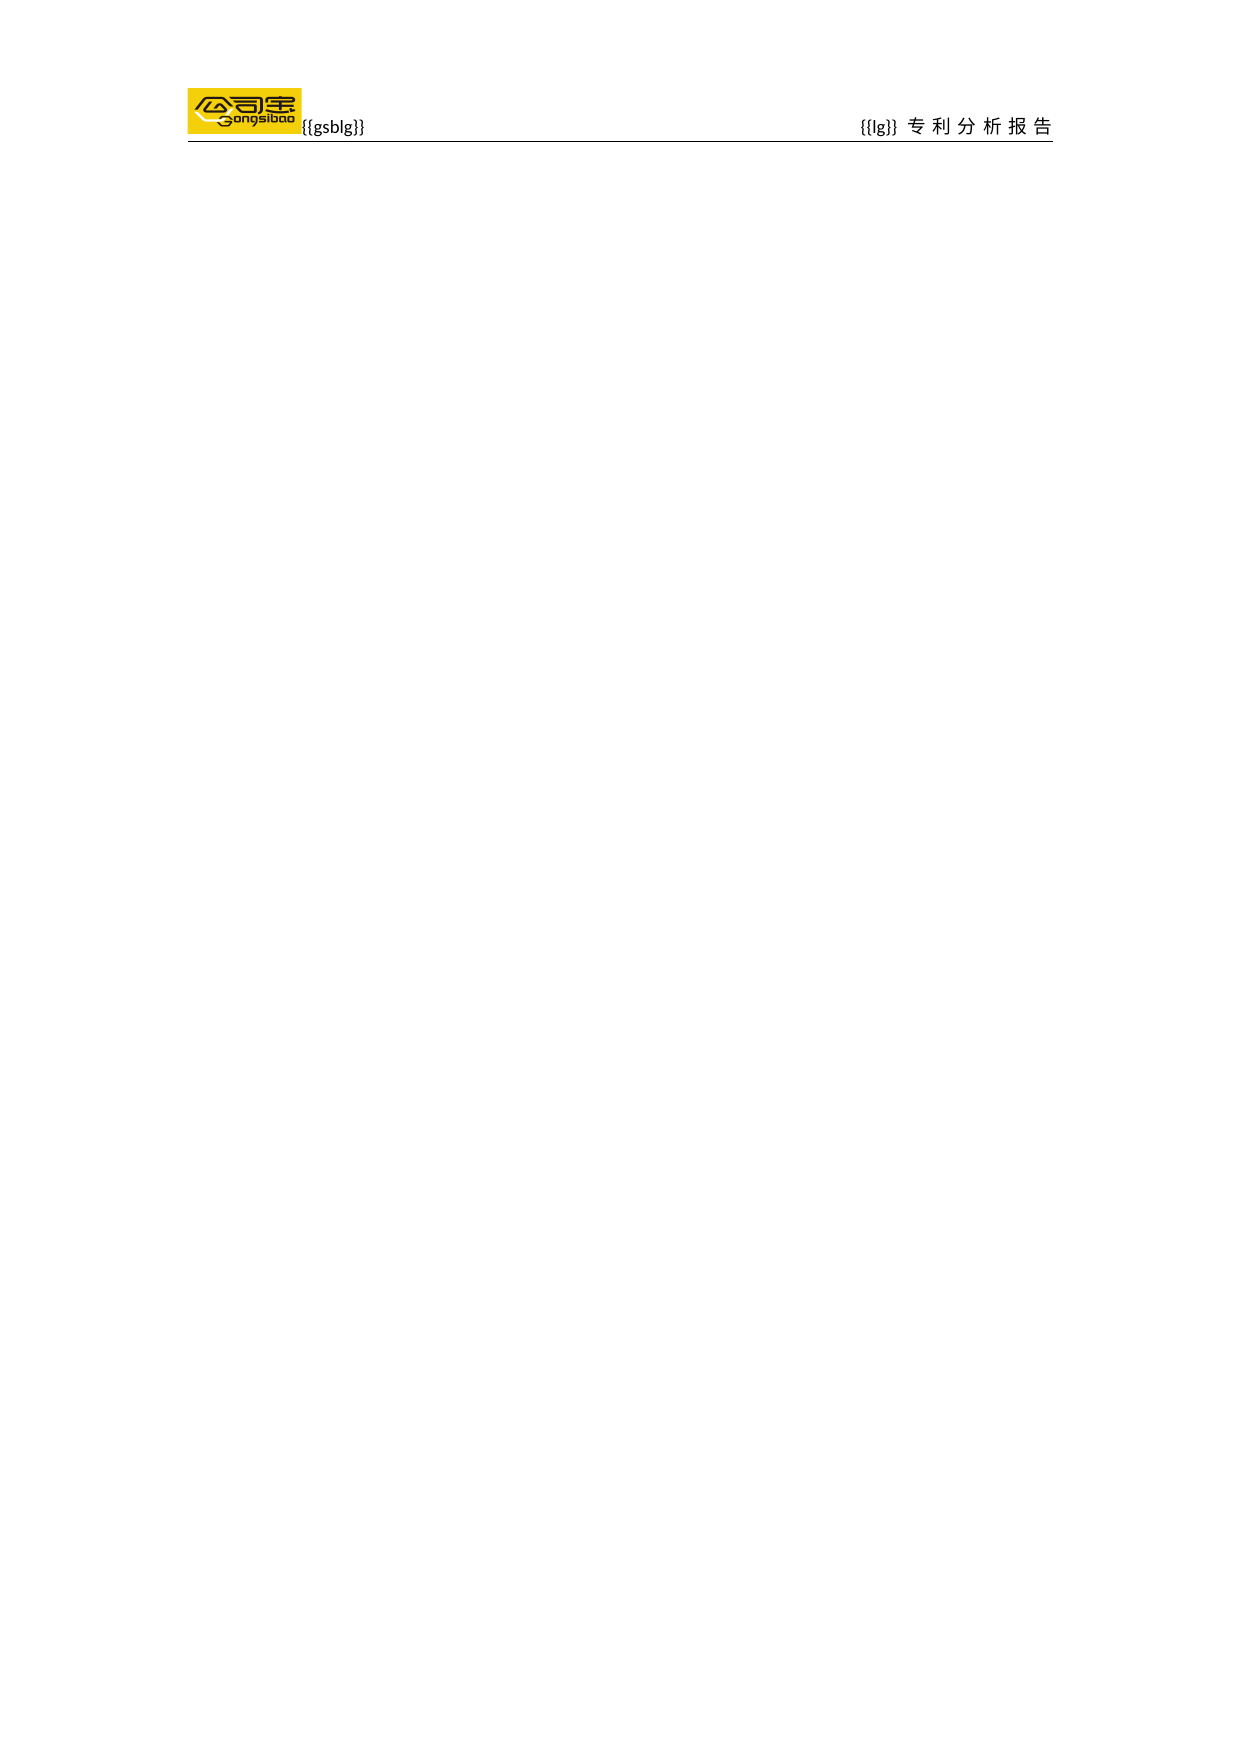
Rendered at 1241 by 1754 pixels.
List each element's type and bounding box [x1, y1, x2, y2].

picture [187, 88, 302, 134]
